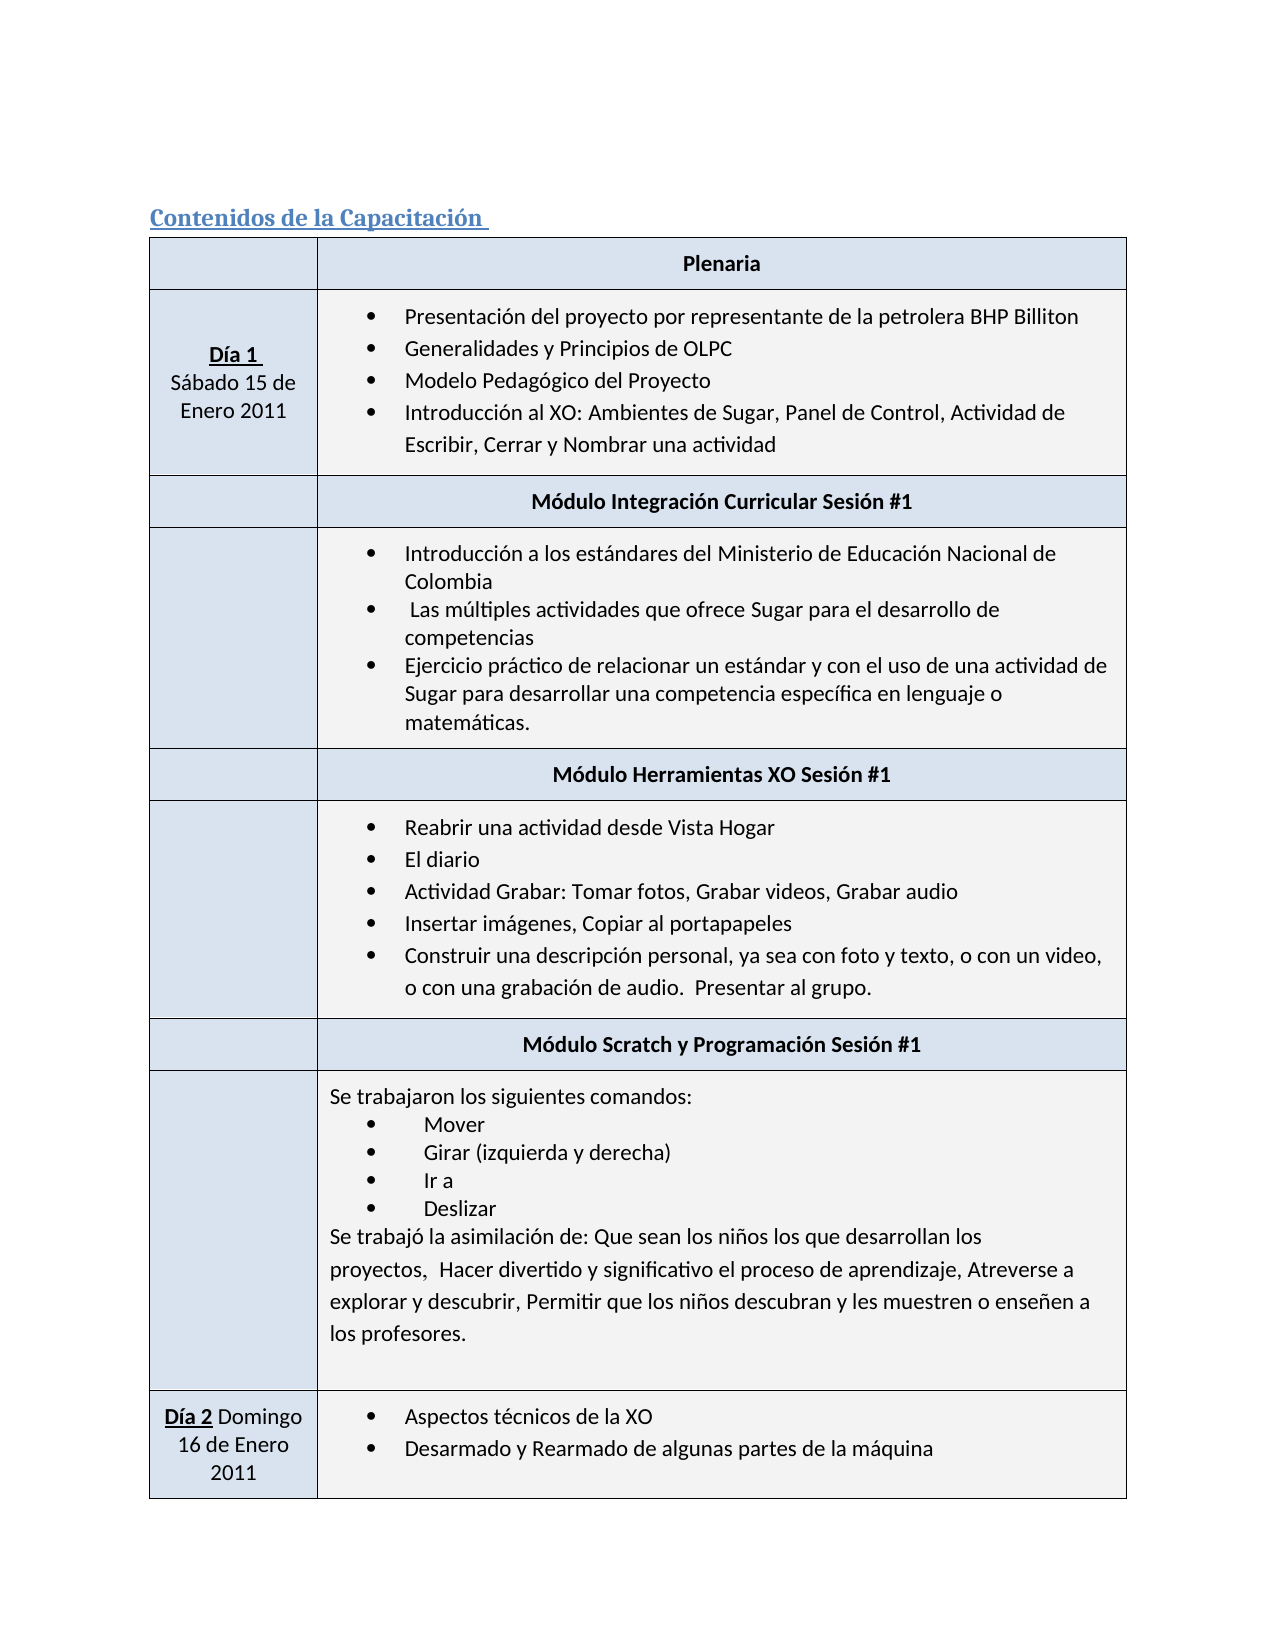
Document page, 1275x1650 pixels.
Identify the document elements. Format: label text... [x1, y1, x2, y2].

table_cell [150, 1071, 317, 1389]
table_header [150, 238, 317, 289]
table_cell [150, 801, 317, 1017]
table_cell Módulo Integración Curricular Sesión #1 [318, 476, 1126, 527]
table_cell [150, 476, 317, 527]
table_header Plenaria [318, 238, 1126, 289]
table_cell Se trabajaron los siguientes comandos:  Mover  Girar (izquierda y derecha)  Ir a  Deslizar Se trabajó la asimilación de: Que sean los niños los que desarrollan los proyectosHacer divertido y significativo el proceso de aprendizaje, Atreverse a explorar y descubrir, Permitir que los niños descubran y les muestren o enseñen a los profesores. [318, 1071, 1126, 1389]
table_cell Introducción a los estándares del Ministerio de Educación Nacional de Colombia Las múltiples actividades que ofrece Sugar para el desarrollo de competencias Ejercicio práctico de relacionar un estándar y con el uso de una actividad de Sugar para desarrollar una competencia específica en lenguaje o matemáticas. [318, 528, 1126, 748]
table_cell Aspectos técnicos de la XO Desarmado y Rearmado de algunas partes de la máquina [318, 1391, 1126, 1498]
table_cell Reabrir una actividad desde Vista Hogar El diario Actividad Grabar: Tomar fotos, Grabar videos, Grabar audio Insertar imágenes, Copiar al portapapeles Construir una descripción personal, ya sea con foto y texto, o con un video, o con una grabación de audio. Presentar al grupo. [318, 801, 1126, 1017]
table_cell Día 2 Domingo 16 de Enero 2011 [150, 1391, 317, 1498]
table_cell Presentación del proyecto por representante de la petrolera BHP Billiton Generalidades y Principios de OLPC Modelo Pedagógico del Proyecto Introducción al XO: Ambientes de Sugar, Panel de Control, Actividad de Escribir, Cerrar y Nombrar una actividad [318, 290, 1126, 474]
table_cell [150, 749, 317, 800]
table_cell [150, 528, 317, 748]
subtitle Contenidos de la Capacitación [150, 204, 1125, 233]
table_cell Módulo Scratch y Programación Sesión #1 [318, 1019, 1126, 1070]
table_cell Módulo Herramientas XO Sesión #1 [318, 749, 1126, 800]
table_cell Día 1 Sábado 15 de Enero 2011 [150, 290, 317, 474]
table_cell [150, 1019, 317, 1070]
